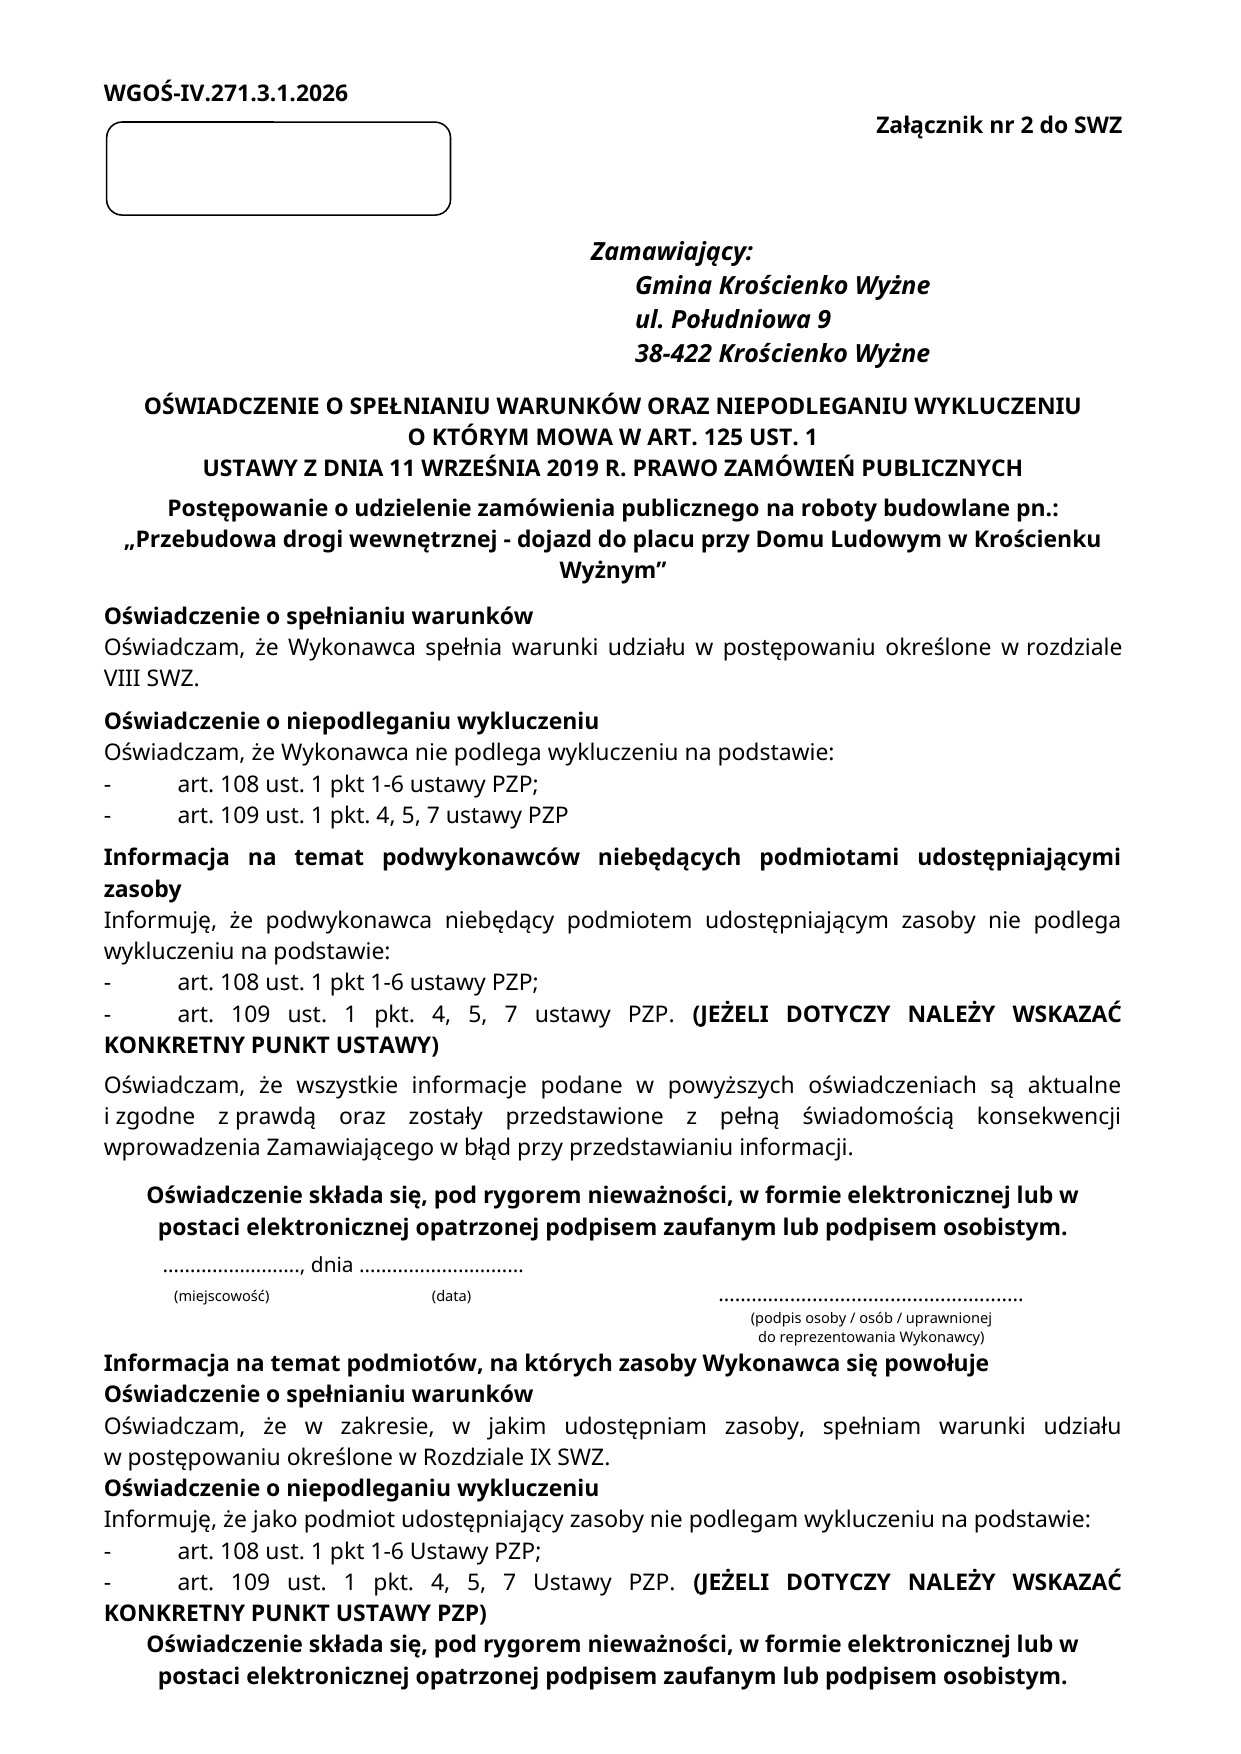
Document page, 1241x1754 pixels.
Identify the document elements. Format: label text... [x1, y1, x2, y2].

text Oświadczam, że w zakresie, w jakim udostępniam zasoby, spełniam warunki udziału w postępowaniu określone w Rozdziale IX SWZ. [103, 1410, 1122, 1472]
text O KTÓRYM MOWA W ART. 125 UST. 1 [103, 421, 1122, 452]
text ……………………., dnia ………………………… [162, 1251, 1122, 1279]
text - art. 109 ust. 1 pkt. 4, 5, 7 ustawy PZP [103, 799, 1122, 830]
text Gmina Krościenko Wyżne [635, 268, 1122, 302]
text (miejscowość) (data) …………........................................... [103, 1279, 1122, 1307]
text Informuję, że podwykonawca niebędący podmiotem udostępniającym zasoby nie podlega wykluczeniu na podstawie: [103, 904, 1122, 966]
text - art. 108 ust. 1 pkt 1-6 ustawy PZP; [103, 767, 1122, 799]
text Oświadczam, że Wykonawca nie podlega wykluczeniu na podstawie: [103, 736, 1122, 767]
text (podpis osoby / osób / uprawnionej [103, 1307, 1120, 1327]
text Załącznik nr 2 do SWZ [103, 108, 1122, 140]
text Zamawiający: [591, 202, 1122, 268]
text Informacja na temat podmiotów, na których zasoby Wykonawca się powołuje [103, 1347, 1122, 1378]
text - art. 108 ust. 1 pkt 1-6 ustawy PZP; [103, 966, 1122, 998]
text - art. 109 ust. 1 pkt. 4, 5, 7 ustawy PZP. (JEŻELI DOTYCZY NALEŻY WSKAZAĆ KONKRETNY PUNKT USTAWY) [103, 998, 1122, 1060]
text - art. 108 ust. 1 pkt 1-6 Ustawy PZP; [103, 1535, 1122, 1566]
text do reprezentowania Wykonawcy) [103, 1327, 1120, 1347]
text Oświadczenie o niepodleganiu wykluczeniu [103, 705, 1122, 736]
text Oświadczam, że Wykonawca spełnia warunki udziału w postępowaniu określone w rozdziale VIII SWZ. [103, 631, 1122, 694]
text Oświadczenie o spełnianiu warunków [103, 600, 1122, 631]
text Informacja na temat podwykonawców niebędących podmiotami udostępniającymi zasoby [103, 841, 1122, 904]
text Oświadczenie składa się, pod rygorem nieważności, w formie elektronicznej lub w postaci elektronicznej opatrzonej podpisem zaufanym lub podpisem osobistym. [103, 1628, 1122, 1691]
text 38-422 Krościenko Wyżne [635, 336, 1122, 370]
text - art. 109 ust. 1 pkt. 4, 5, 7 Ustawy PZP. (JEŻELI DOTYCZY NALEŻY WSKAZAĆ KONKRETNY PUNKT USTAWY PZP) [103, 1566, 1122, 1628]
text WGOŚ-IV.271.3.1.2026 [103, 77, 1122, 108]
text Oświadczenie o spełnianiu warunków [103, 1378, 1122, 1410]
text Postępowanie o udzielenie zamówienia publicznego na roboty budowlane pn.: „Przebudowa drogi wewnętrznej - dojazd do placu przy Domu Ludowym w Krościenku Wyżnym” [103, 492, 1122, 586]
text Oświadczam, że wszystkie informacje podane w powyższych oświadczeniach są aktualne i zgodne z prawdą oraz zostały przedstawione z pełną świadomością konsekwencji wprowadzenia Zamawiającego w błąd przy przedstawianiu informacji. [103, 1069, 1122, 1162]
text USTAWY Z DNIA 11 WRZEŚNIA 2019 R. PRAWO ZAMÓWIEŃ PUBLICZNYCH [103, 452, 1122, 483]
text Informuję, że jako podmiot udostępniający zasoby nie podlegam wykluczeniu na podstawie: [103, 1503, 1122, 1535]
text Oświadczenie o niepodleganiu wykluczeniu [103, 1472, 1122, 1503]
text ul. Południowa 9 [635, 302, 1122, 336]
text OŚWIADCZENIE O SPEŁNIANIU WARUNKÓW ORAZ NIEPODLEGANIU WYKLUCZENIU [103, 390, 1122, 421]
text Oświadczenie składa się, pod rygorem nieważności, w formie elektronicznej lub w postaci elektronicznej opatrzonej podpisem zaufanym lub podpisem osobistym. [103, 1179, 1122, 1242]
